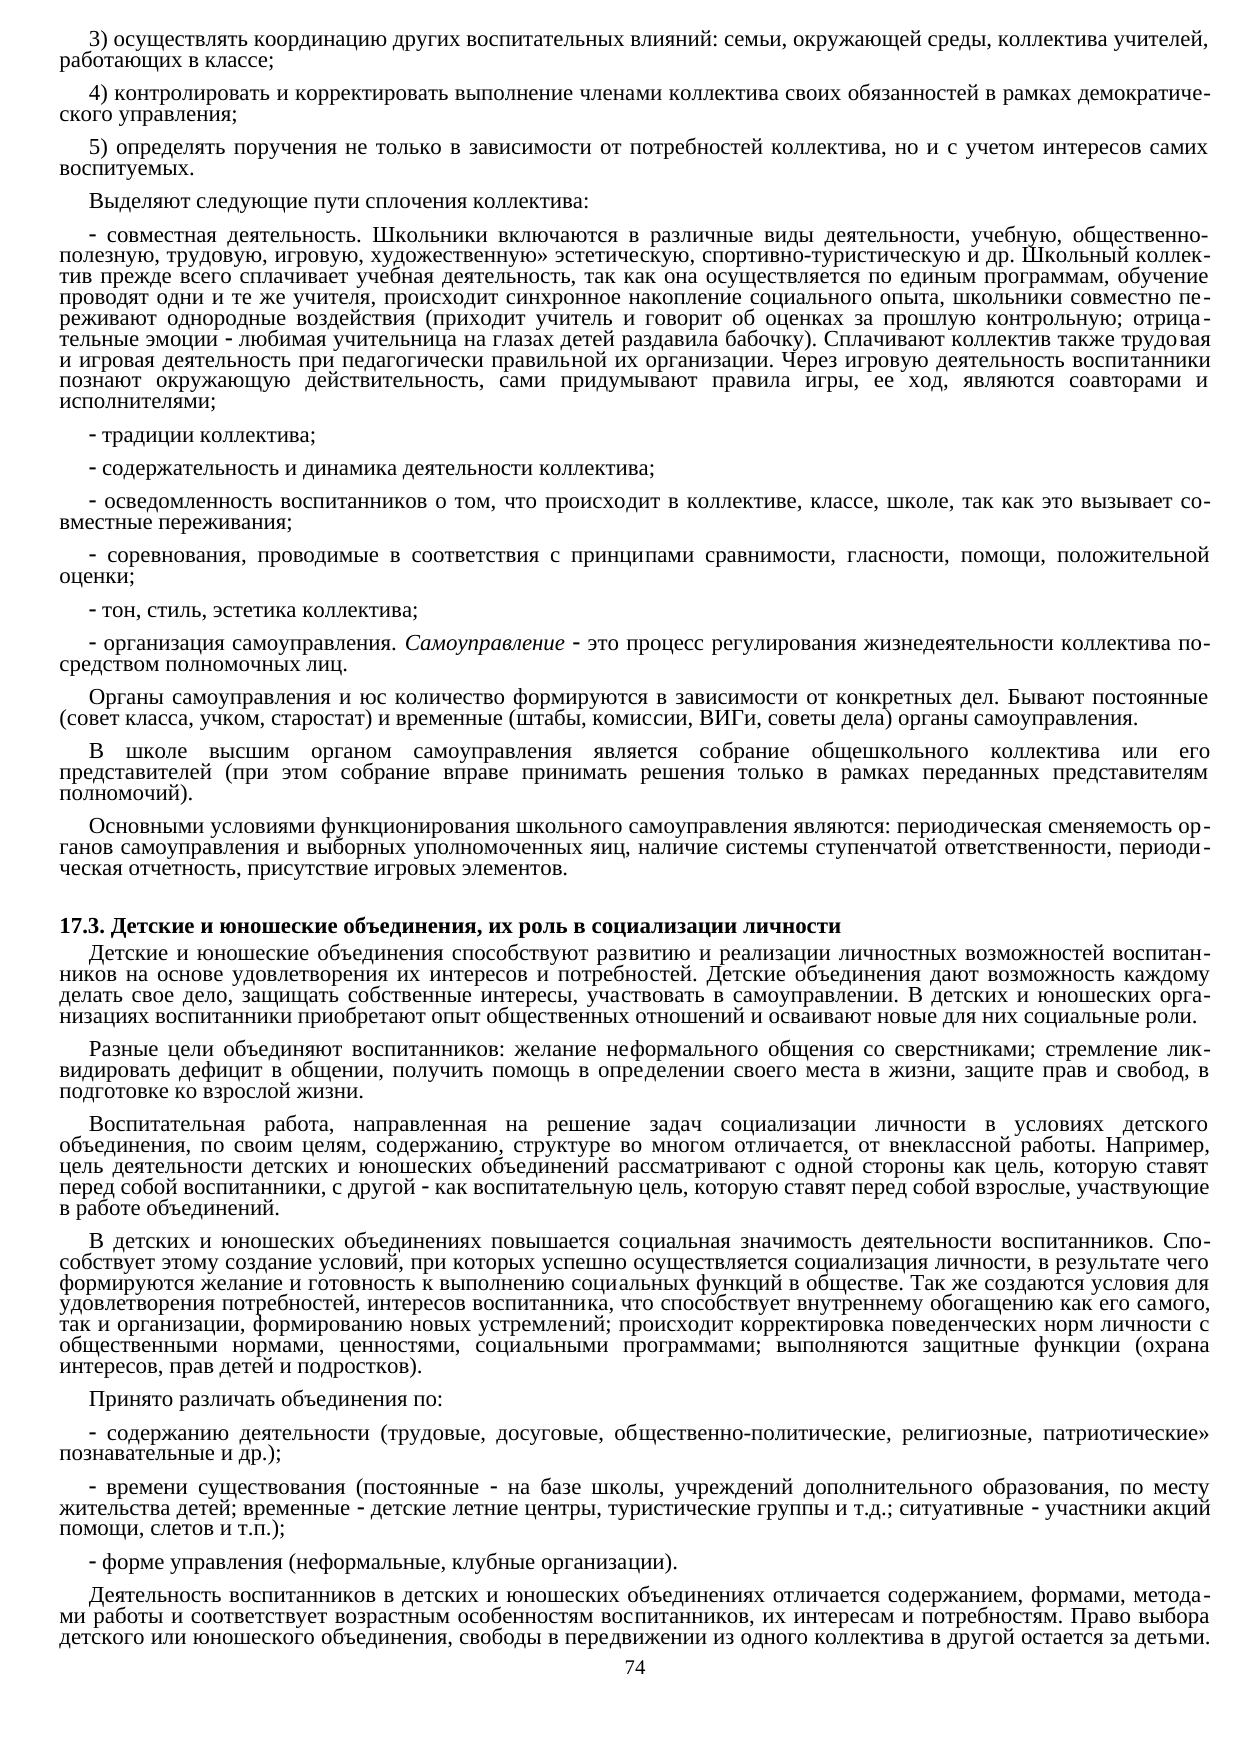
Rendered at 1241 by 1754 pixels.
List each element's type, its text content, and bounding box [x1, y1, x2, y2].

text Органы самоуправления и юс количество формируются в зависимости от конкретных дел. Бывают постоянные (совет класса, учком, старостат) и временные (штабы, комиссии, ВИГи, советы дела) органы самоуправления. [59, 688, 1211, 729]
text Выделяют следующие пути сплочения коллектива: [59, 192, 1211, 213]
text содержанию деятельности (трудовые, досуговые, общественно-политические, религиозные, патриотические» познавательные и др.); [59, 1423, 1211, 1465]
text совместная деятельность. Школьники включаются в различные виды деятельности, учебную, общественно-полезную, трудовую, игровую, художественную» эстетическую, спортивно-туристическую и др. Школьный коллектив прежде всего сплачивает учебная деятельность, так как она осуществляется по единым программам, обучение проводят одни и те же учителя, происходит синхронное накопление социального опыта, школьники совместно переживают однородные воздействия (приходит учитель и говорит об оценках за прошлую контрольную; отрицательные эмоции любимая учительница на глазах детей раздавила бабочку). Сплачивают коллектив также трудовая и игровая деятельность при педагогически правильной их организации. Через игровую деятельность воспитанники познают окружающую действительность, сами придумывают правила игры, ее ход, являются соавторами и исполнителями; [59, 225, 1211, 413]
text Детские и юношеские объединения способствуют развитию и реализации личностных возможностей воспитанников на основе удовлетворения их интересов и потребностей. Детские объединения дают возможность каждому делать свое дело, защищать собственные интересы, участвовать в самоуправлении. В детских и юношеских организациях воспитанники приобретают опыт общественных отношений и осваивают новые для них социальные роли. [59, 944, 1211, 1027]
text традиции коллектива; [59, 425, 1211, 446]
text Разные цели объединяют воспитанников: желание неформального общения со сверстниками; стремление ликвидировать дефицит в общении, получить помощь в определении своего места в жизни, защите прав и свобод, в подготовке ко взрослой жизни. [59, 1040, 1211, 1102]
text форме управления (неформальные, клубные организации). [59, 1552, 1211, 1573]
text В школе высшим органом самоуправления является собрание общешкольного коллектива или его представителей (при этом собрание вправе принимать решения только в рамках переданных представителям полномочий). [59, 742, 1211, 804]
text Воспитательная работа, направленная на решение задач социализации личности в условиях детского объединения, по своим целям, содержанию, структуре во многом отличается, от внеклассной работы. Например, цель деятельности детских и юношеских объединений рассматривают с одной стороны как цель, которую ставят перед собой воспитанники, с другой как воспитательную цель, которую ставят перед собой взрослые, участвующие в работе объединений. [59, 1115, 1211, 1219]
text 5) определять поручения не только в зависимости от потребностей коллектива, но и с учетом интересов самих воспитуемых. [59, 138, 1211, 179]
text осведомленность воспитанников о том, что происходит в коллективе, классе, школе, так как это вызывает совместные переживания; [59, 492, 1211, 534]
text соревнования, проводимые в соответствия с принципами сравнимости, гласности, помощи, положительной оценки; [59, 546, 1211, 588]
subtitle 17.3. Детские и юношеские объединения, их роль в социализации личности [59, 917, 1211, 938]
text 4) контролировать и корректировать выполнение членами коллектива своих обязанностей в рамках демократического управления; [59, 84, 1211, 125]
text Основными условиями функционирования школьного самоуправления являются: периодическая сменяемость органов самоуправления и выборных уполномоченных яиц, наличие системы ступенчатой ответственности, периодическая отчетность, присутствие игровых элементов. [59, 817, 1211, 879]
text времени существования (постоянные на базе школы, учреждений дополнительного образования, по месту жительства детей; временные детские летние центры, туристические группы и т.д.; ситуативные участники акций помощи, слетов и т.п.); [59, 1477, 1211, 1540]
text В детских и юношеских объединениях повышается социальная значимость деятельности воспитанников. Способствует этому создание условий, при которых успешно осуществляется социализация личности, в результате чего формируются желание и готовность к выполнению социальных функций в обществе. Так же создаются условия для удовлетворения потребностей, интересов воспитанника, что способствует внутреннему обогащению как его самого, так и организации, формированию новых устремлений; происходит корректировка поведенческих норм личности с общественными нормами, ценностями, социальными программами; выполняются защитные функции (охрана интересов, прав детей и подростков). [59, 1232, 1211, 1377]
text тон, стиль, эстетика коллектива; [59, 600, 1211, 621]
text содержательность и динамика деятельности коллектива; [59, 459, 1211, 479]
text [59, 1586, 1211, 1648]
text организация самоуправления. Самоуправление это процесс регулирования жизнедеятельности коллектива посредством полномочных лиц. [59, 634, 1211, 675]
text Принято различать объединения по: [59, 1390, 1211, 1411]
text 3) осуществлять координацию других воспитательных влияний: семьи, окружающей среды, коллектива учителей, работающих в классе; [59, 29, 1211, 71]
